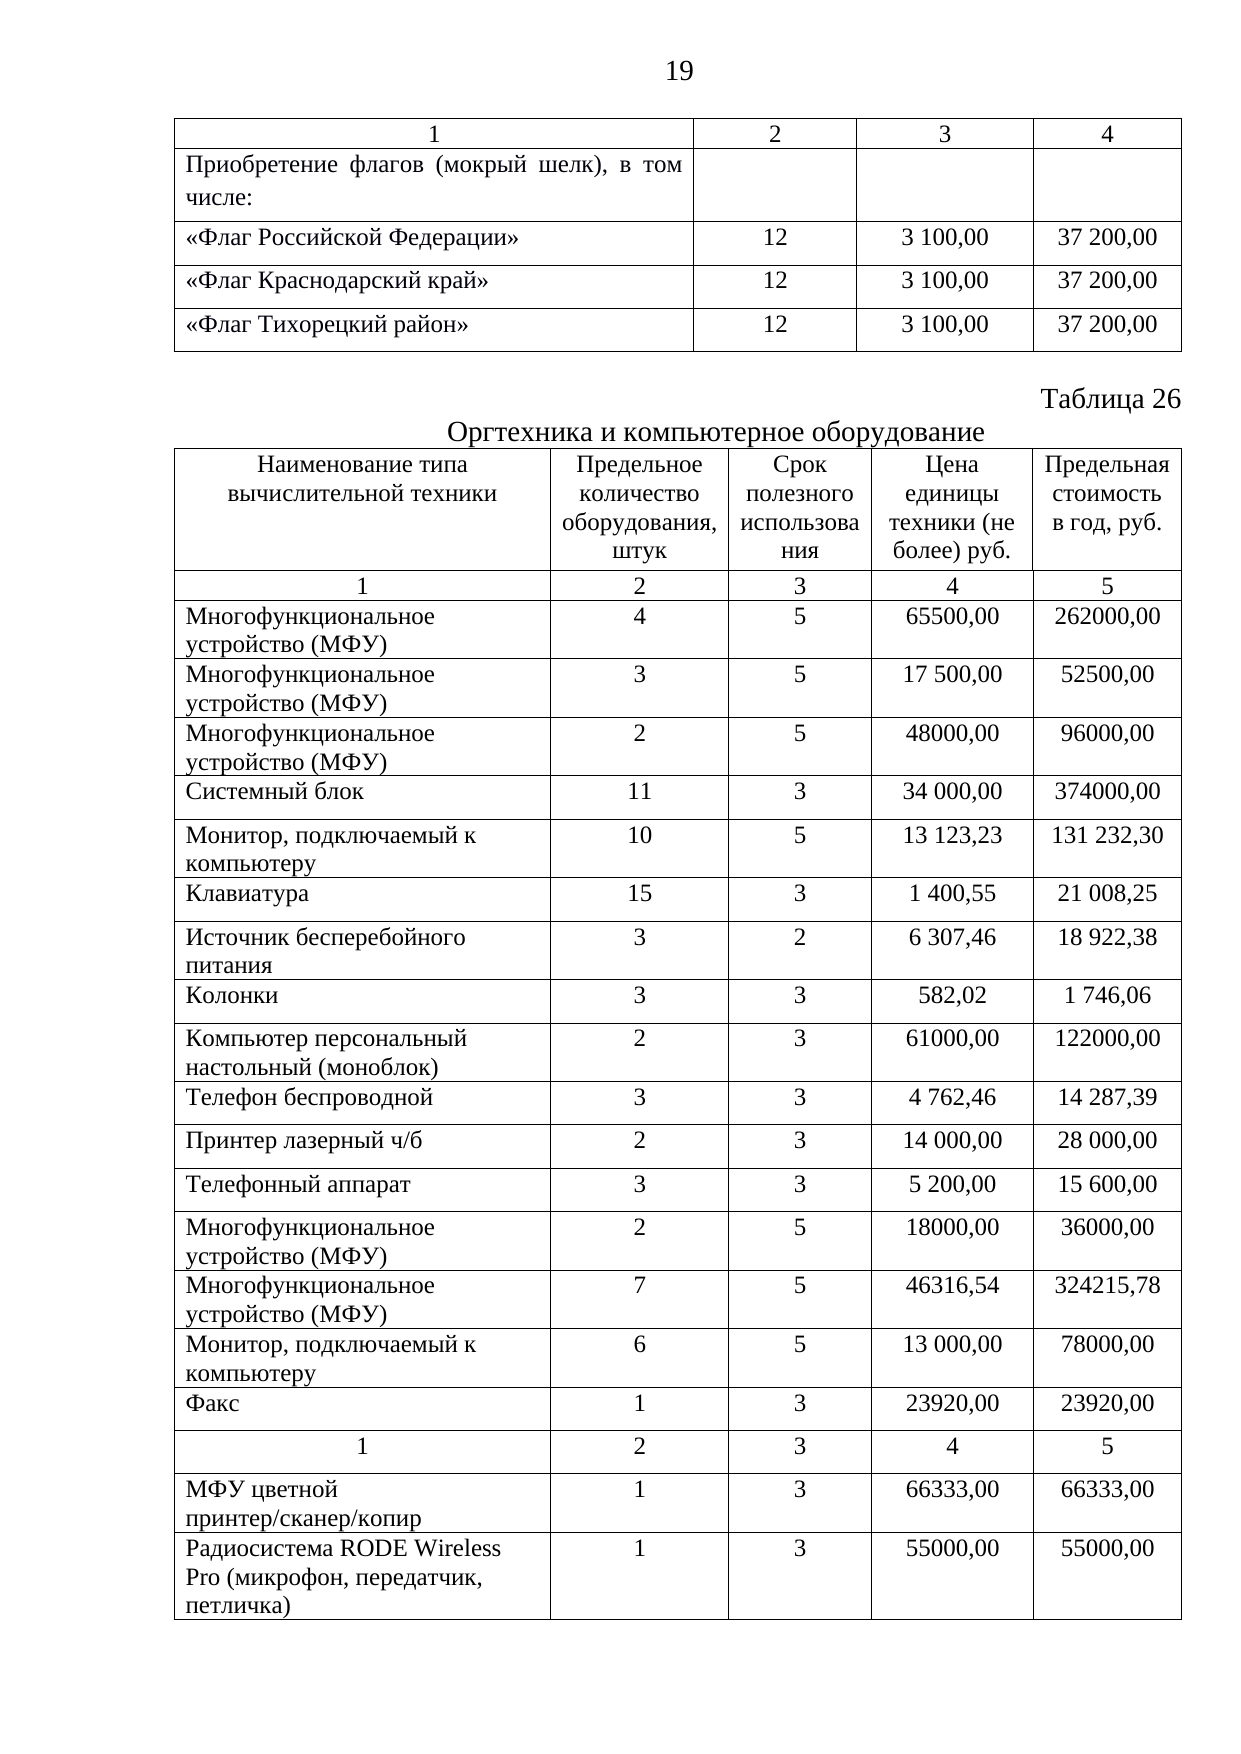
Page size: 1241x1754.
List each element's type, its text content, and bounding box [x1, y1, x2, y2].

table_cell 12 [694, 309, 856, 351]
table_cell 3 [729, 1388, 871, 1430]
table_cell 12 [694, 222, 856, 264]
table_cell 55000,00 [872, 1533, 1033, 1619]
table_cell 3 [729, 878, 871, 921]
table_cell Источник бесперебойного питания [175, 922, 550, 979]
table_cell 61000,00 [872, 1024, 1033, 1081]
table_cell 23920,00 [1034, 1388, 1181, 1430]
table_cell 3 [551, 1169, 728, 1211]
table_cell 2 [551, 1212, 728, 1269]
table_cell 28 000,00 [1034, 1125, 1181, 1168]
table_cell Монитор, подключаемый к компьютеру [175, 820, 550, 877]
table_cell [1034, 149, 1181, 221]
table_cell 3 [729, 1474, 871, 1532]
table_cell Многофункциональное устройство (МФУ) [175, 1212, 550, 1269]
table_cell 37 200,00 [1034, 309, 1181, 351]
table_cell 4 [872, 571, 1033, 600]
table_cell Радиосистема RODE Wireless Pro (микрофон, передатчик, петличка) [175, 1533, 550, 1619]
table_cell Системный блок [175, 776, 550, 819]
table_cell 2 [729, 922, 871, 979]
table_cell МФУ цветной принтер/сканер/копир [175, 1474, 550, 1532]
table_cell Телефонный аппарат [175, 1169, 550, 1211]
table_cell Приобретение флагов (мокрый шелк), в том числе: [175, 149, 693, 221]
table_cell 23920,00 [872, 1388, 1033, 1430]
table_cell 3 100,00 [857, 222, 1033, 264]
table_cell 262000,00 [1034, 601, 1181, 658]
table_cell 3 [729, 1125, 871, 1168]
table_cell 122000,00 [1034, 1024, 1181, 1081]
table_header Предельное количество оборудования, штук [551, 449, 728, 570]
table_header 2 [694, 119, 856, 148]
table_cell Телефон беспроводной [175, 1082, 550, 1124]
table_cell 1 [551, 1533, 728, 1619]
table_cell 55000,00 [1034, 1533, 1181, 1619]
table_header Предельная стоимость в год, руб. [1033, 449, 1181, 570]
table_cell 3 [729, 776, 871, 819]
table_cell 48000,00 [872, 718, 1033, 775]
table_header Наименование типа вычислительной техники [175, 449, 550, 570]
table_cell 65500,00 [872, 601, 1033, 658]
table_cell Многофункциональное устройство (МФУ) [175, 718, 550, 775]
table_cell 374000,00 [1034, 776, 1181, 819]
table_cell 36000,00 [1034, 1212, 1181, 1269]
table_cell 3 [729, 1431, 871, 1473]
table_cell 3 [729, 1024, 871, 1081]
table_cell 14 287,39 [1034, 1082, 1181, 1124]
table_cell 6 [551, 1329, 728, 1387]
table_cell 2 [551, 1125, 728, 1168]
table_cell 5 [729, 1212, 871, 1269]
table_cell Принтер лазерный ч/б [175, 1125, 550, 1168]
table_cell 66333,00 [872, 1474, 1033, 1532]
table_cell 324215,78 [1034, 1271, 1181, 1328]
table_cell 18000,00 [872, 1212, 1033, 1269]
table_cell 46316,54 [872, 1271, 1033, 1328]
table_cell 3 [551, 922, 728, 979]
table_cell 2 [551, 718, 728, 775]
table_cell 4 [551, 601, 728, 658]
table_cell 2 [551, 1431, 728, 1473]
table_cell [694, 149, 856, 221]
table_cell 2 [551, 571, 728, 600]
table_cell 5 [729, 659, 871, 717]
table_cell 3 [729, 1169, 871, 1211]
table_cell 3 [551, 1082, 728, 1124]
text Таблица 26 [177, 381, 1181, 414]
table_cell 13 000,00 [872, 1329, 1033, 1387]
table_cell 4 762,46 [872, 1082, 1033, 1124]
table_cell 3 [729, 571, 871, 600]
table_cell 5 [729, 820, 871, 877]
table_header 3 [857, 119, 1033, 148]
table_cell «Флаг Тихорецкий район» [175, 309, 693, 351]
table_cell 1 746,06 [1034, 980, 1181, 1022]
table_cell 12 [694, 266, 856, 308]
table_cell 37 200,00 [1034, 266, 1181, 308]
table_header Срок полезного использования [729, 449, 871, 570]
text Оргтехника и компьютерное оборудование [177, 414, 1181, 448]
table_cell 5 200,00 [872, 1169, 1033, 1211]
table_cell 78000,00 [1034, 1329, 1181, 1387]
table_cell 13 123,23 [872, 820, 1033, 877]
table_cell Монитор, подключаемый к компьютеру [175, 1329, 550, 1387]
table_cell 5 [729, 601, 871, 658]
table_cell 1 [175, 1431, 550, 1473]
table_cell 5 [729, 718, 871, 775]
table_cell 3 [729, 1082, 871, 1124]
table_cell 15 600,00 [1034, 1169, 1181, 1211]
table_cell 1 [551, 1388, 728, 1430]
table_cell 21 008,25 [1034, 878, 1181, 921]
table_cell 6 307,46 [872, 922, 1033, 979]
table_cell 14 000,00 [872, 1125, 1033, 1168]
table_cell 17 500,00 [872, 659, 1033, 717]
table_cell 5 [729, 1329, 871, 1387]
table_header 4 [1034, 119, 1181, 148]
table_cell 7 [551, 1271, 728, 1328]
table_cell 5 [1034, 1431, 1181, 1473]
table_cell [857, 149, 1033, 221]
table_cell 15 [551, 878, 728, 921]
table_cell 1 400,55 [872, 878, 1033, 921]
table_cell 10 [551, 820, 728, 877]
table_cell «Флаг Российской Федерации» [175, 222, 693, 264]
table_cell 1 [551, 1474, 728, 1532]
table_cell Факс [175, 1388, 550, 1430]
table_cell 5 [1034, 571, 1181, 600]
table_cell 34 000,00 [872, 776, 1033, 819]
table_cell Колонки [175, 980, 550, 1022]
table_header 1 [175, 119, 693, 148]
table_header Цена единицы техники (не более) руб. [872, 449, 1032, 570]
table_cell 582,02 [872, 980, 1033, 1022]
table_cell 18 922,38 [1034, 922, 1181, 979]
table_cell «Флаг Краснодарский край» [175, 266, 693, 308]
table_cell 3 [729, 1533, 871, 1619]
table_cell 1 [175, 571, 550, 600]
table_cell Многофункциональное устройство (МФУ) [175, 601, 550, 658]
table_cell 52500,00 [1034, 659, 1181, 717]
table_cell 3 [551, 980, 728, 1022]
table_cell 11 [551, 776, 728, 819]
table_cell 66333,00 [1034, 1474, 1181, 1532]
table_cell 131 232,30 [1034, 820, 1181, 877]
table_cell Компьютер персональный настольный (моноблок) [175, 1024, 550, 1081]
table_cell 3 100,00 [857, 309, 1033, 351]
table_cell 2 [551, 1024, 728, 1081]
table_cell 3 100,00 [857, 266, 1033, 308]
table_cell 3 [729, 980, 871, 1022]
table_cell 5 [729, 1271, 871, 1328]
table_cell Клавиатура [175, 878, 550, 921]
table_cell 37 200,00 [1034, 222, 1181, 264]
table_cell 3 [551, 659, 728, 717]
table_cell Многофункциональное устройство (МФУ) [175, 659, 550, 717]
table_cell 4 [872, 1431, 1033, 1473]
table_cell 96000,00 [1034, 718, 1181, 775]
table_cell Многофункциональное устройство (МФУ) [175, 1271, 550, 1328]
